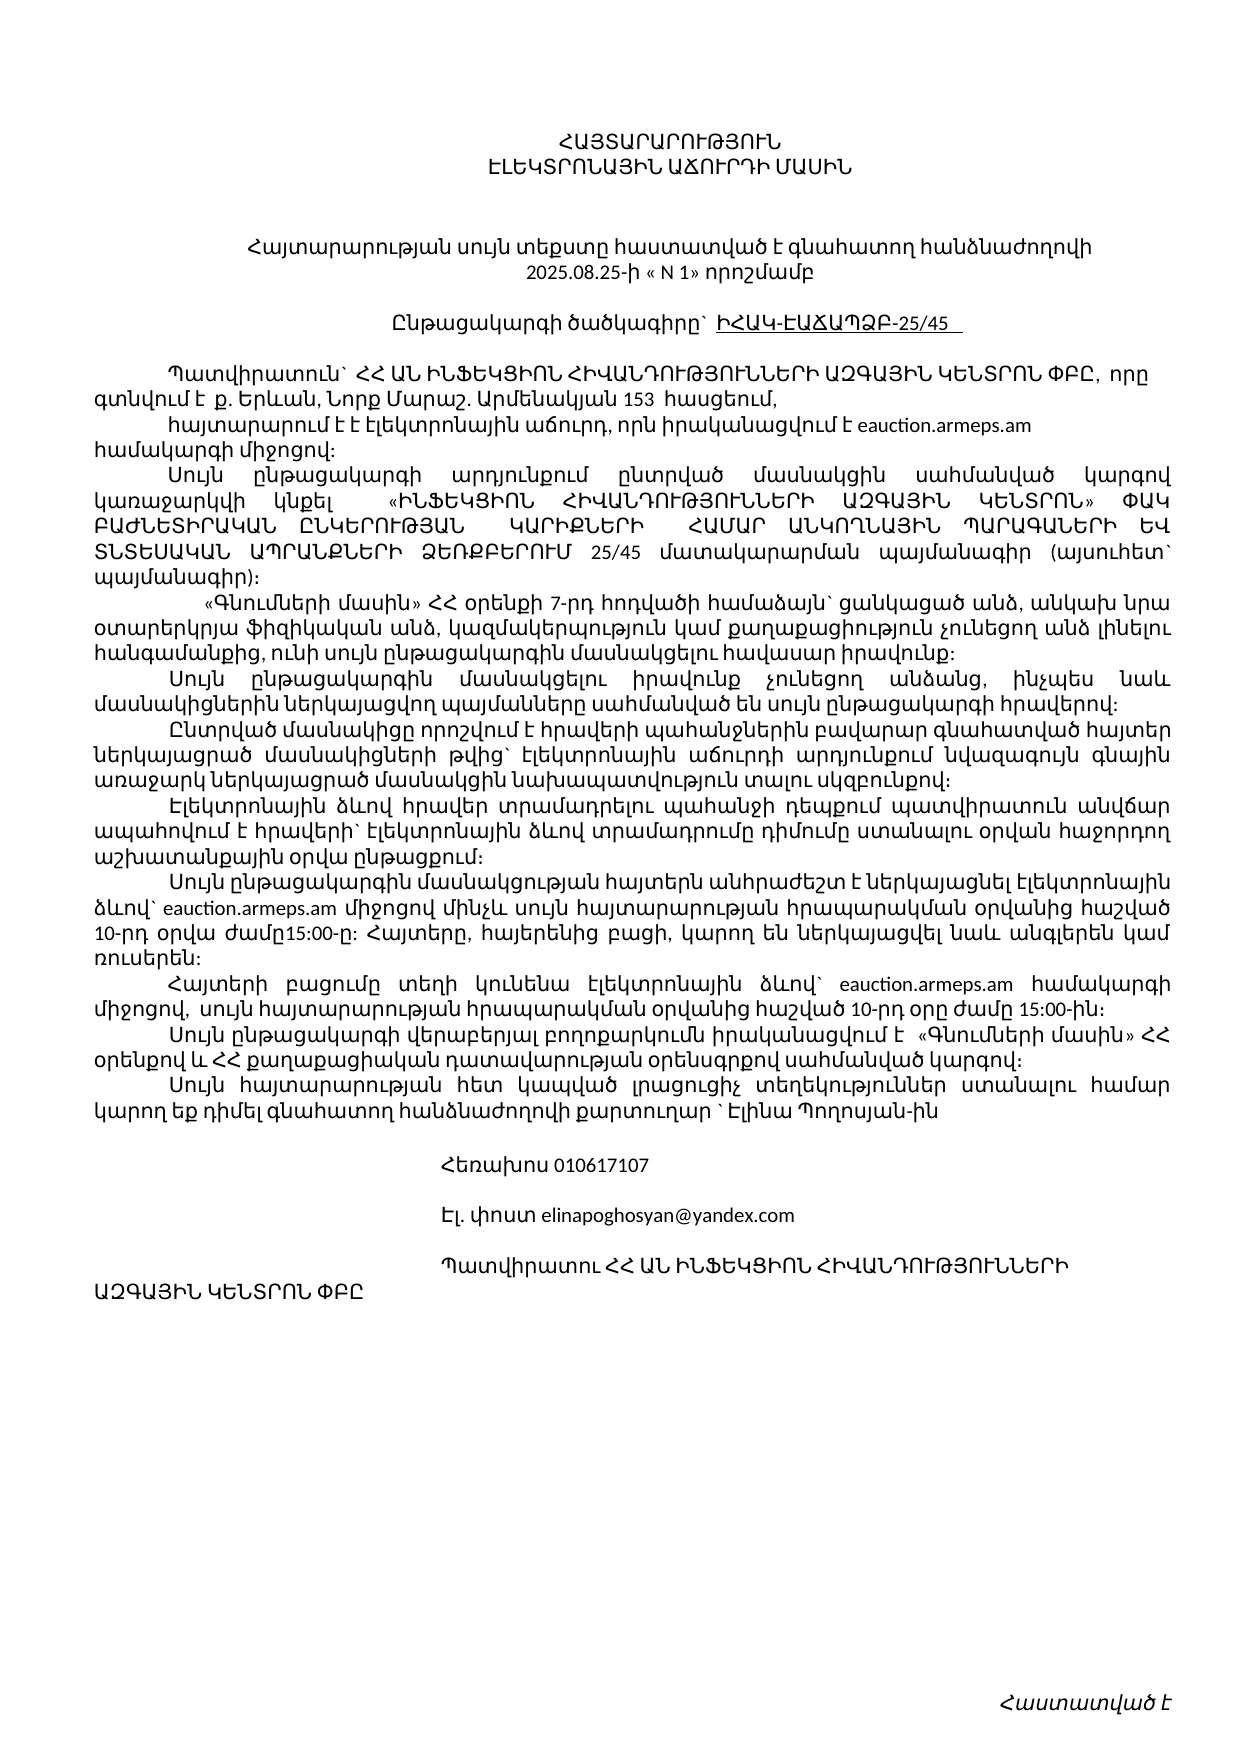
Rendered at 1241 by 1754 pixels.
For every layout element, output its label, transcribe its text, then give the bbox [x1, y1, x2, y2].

text ԷԼԵԿՏՐՈՆԱՅԻՆ ԱՃՈՒՐԴԻ ՄԱՍԻՆ [94, 154, 1171, 180]
text Հայտարարության սույն տեքստը հաստատված է գնահատող հանձնաժողովի [94, 234, 1171, 259]
text Հաստատված է [94, 1690, 1171, 1716]
text 2025.08.25 -ի « N 1» որոշմամբ [94, 259, 1171, 285]
text հայտարարում է է էլեկտրոնային աճուրդ, որն իրականացվում է eauction.armeps.am համակարգի միջոցով: [94, 412, 1171, 463]
text ՀԱՅՏԱՐԱՐՈՒԹՅՈՒՆ [94, 129, 1171, 154]
text Սույն ընթացակարգի վերաբերյալ բողոքարկումն իրականացվում է «Գնումների մասին» ՀՀ օրենքով և ՀՀ քաղաքացիական դատավարության օրենսգրքով սահմանված կարգով։ [94, 1022, 1171, 1073]
text Էլ. փոստ elinapoghosyan@yandex.com [94, 1203, 1171, 1228]
text Հեռախոս 010617107 [94, 1152, 1171, 1177]
text Հայտերի բացումը տեղի կունենա էլեկտրոնային ձևով` eauction.armeps.am համակարգի միջոցով, սույն հայտարարության հրապարակման օրվանից հաշված 10-րդ օրը ժամը 15:00-ին։ [94, 971, 1171, 1022]
text Սույն ընթացակարգին մասնակցելու իրավունք չունեցող անձանց, ինչպես նաև մասնակիցներին ներկայացվող պայմանները սահմանված են սույն ընթացակարգի հրավերով: [94, 666, 1171, 717]
text Պատվիրատու ՀՀ ԱՆ ԻՆՖԵԿՑԻՈՆ ՀԻՎԱՆԴՈՒԹՅՈՒՆՆԵՐԻ ԱԶԳԱՅԻՆ ԿԵՆՏՐՈՆ ՓԲԸ [94, 1253, 1171, 1304]
text «Գնումների մասին» ՀՀ օրենքի 7-րդ հոդվածի համաձայն` ցանկացած անձ, անկախ նրա օտարերկրյա ֆիզիկական անձ, կազմակերպություն կամ քաղաքացիություն չունեցող անձ լինելու հանգամանքից, ունի սույն ընթացակարգին մասնակցելու հավասար իրավունք: [94, 590, 1171, 666]
text Սույն հայտարարության հետ կապված լրացուցիչ տեղեկություններ ստանալու համար կարող եք դիմել գնահատող հանձնաժողովի քարտուղար ` Էլինա Պողոսյան-ին [94, 1073, 1171, 1123]
text Էլեկտրոնային ձևով հրավեր տրամադրելու պահանջի դեպքում պատվիրատուն անվճար ապահովում է հրավերի` էլեկտրոնային ձևով տրամադրումը դիմումը ստանալու օրվան հաջորդող աշխատանքային օրվա ընթացքում։ [94, 793, 1171, 869]
text Սույն ընթացակարգի արդյունքում ընտրված մասնակցին սահմանված կարգով կառաջարկվի կնքել «ԻՆՖԵԿՑԻՈՆ ՀԻՎԱՆԴՈՒԹՅՈՒՆՆԵՐԻ ԱԶԳԱՅԻՆ ԿԵՆՏՐՈՆ» ՓԱԿ ԲԱԺՆԵՏԻՐԱԿԱՆ ԸՆԿԵՐՈՒԹՅԱՆ ԿԱՐԻՔՆԵՐԻ ՀԱՄԱՐ ԱՆԿՈՂՆԱՅԻՆ ՊԱՐԱԳԱՆԵՐԻ ԵՎ ՏՆՏԵՍԱԿԱՆ ԱՊՐԱՆՔՆԵՐԻ ՁԵՌՔԲԵՐՈՒՄ 25/45 մատակարարման պայմանագիր (այսուհետ` պայմանագիր)։ [94, 463, 1171, 590]
text Ընթացակարգի ծածկագիրը` ԻՀԱԿ-ԷԱՃԱՊՁԲ-25/45 [94, 310, 1171, 336]
text Պատվիրատուն` ՀՀ ԱՆ ԻՆՖԵԿՑԻՈՆ ՀԻՎԱՆԴՈՒԹՅՈՒՆՆԵՐԻ ԱԶԳԱՅԻՆ ԿԵՆՏՐՈՆ ՓԲԸ, որը գտնվում է ք. Երևան, Նորք Մարաշ. Արմենակյան 153 հասցեում, [94, 361, 1171, 412]
text Սույն ընթացակարգին մասնակցության հայտերն անհրաժեշտ է ներկայացնել էլեկտրոնային ձևով` eauction.armeps.am միջոցով մինչև սույն հայտարարության հրապարակման օրվանից հաշված 10-րդ օրվա ժամը15:00-ը: Հայտերը, հայերենից բացի, կարող են ներկայացվել նաև անգլերեն կամ ռուսերեն: [94, 869, 1171, 971]
text Ընտրված մասնակիցը որոշվում է հրավերի պահանջներին բավարար գնահատված հայտեր ներկայացրած մասնակիցների թվից` էլեկտրոնային աճուրդի արդյունքում նվազագույն գնային առաջարկ ներկայացրած մասնակցին նախապատվություն տալու սկզբունքով։ [94, 717, 1171, 793]
